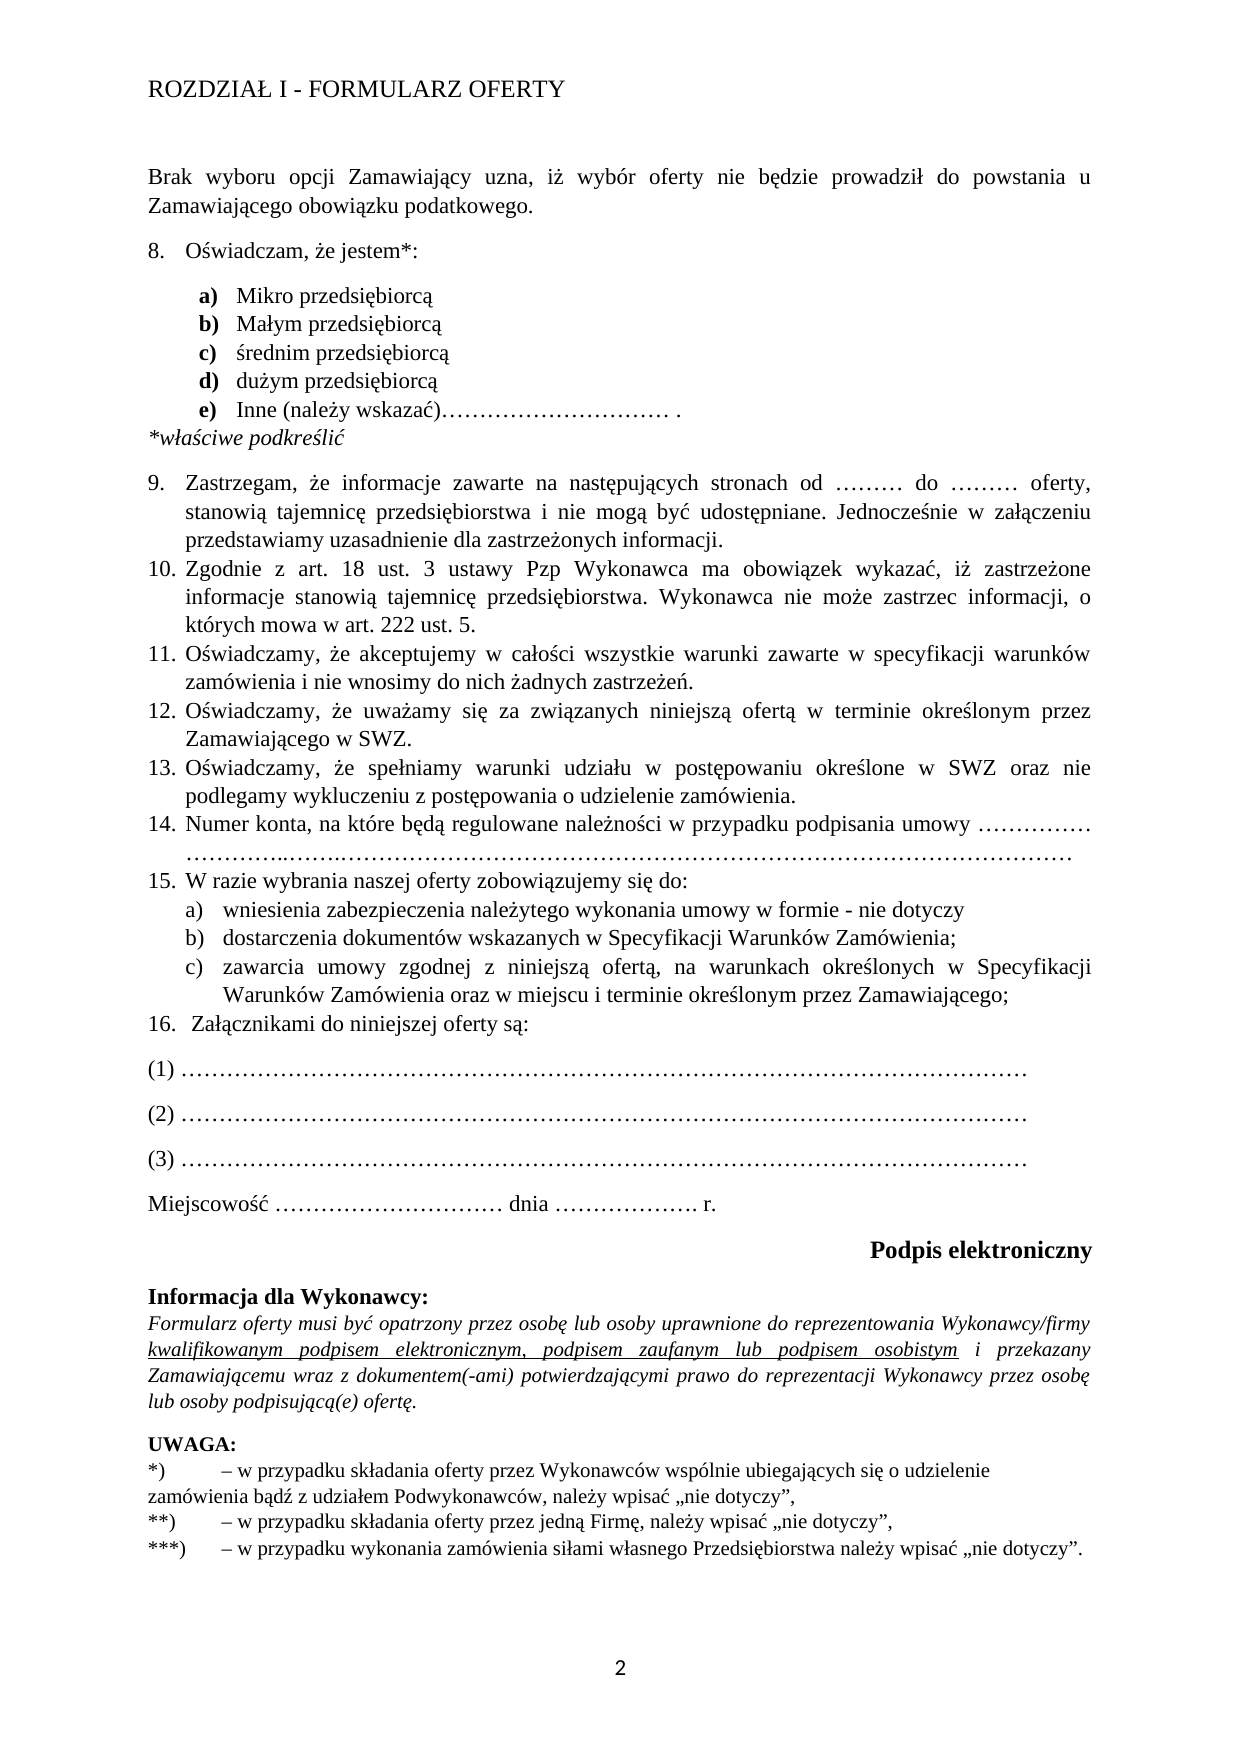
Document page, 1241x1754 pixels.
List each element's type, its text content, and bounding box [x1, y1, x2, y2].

text Brak wyboru opcji Zamawiający uzna, iż wybór oferty nie będzie prowadził do powstania u Zamawiającego obowiązku podatkowego. [148, 163, 1093, 218]
list wniesienia zabezpieczenia należytego wykonania umowy w formie - nie dotyczy [185, 896, 1093, 922]
list Zastrzegam, że informacje zawarte na następujących stronach od ……… do ……… oferty, stanowią tajemnicę przedsiębiorstwa i nie mogą być udostępniane. Jednocześnie w załączeniu przedstawiamy uzasadnienie dla zastrzeżonych informacji. [148, 469, 1093, 552]
list Załącznikami do niniejszej oferty są: [148, 1009, 1093, 1036]
list Małym przedsiębiorcą [199, 310, 1093, 337]
text UWAGA: [148, 1432, 1093, 1456]
list dużym przedsiębiorcą [199, 367, 1093, 394]
list Inne (należy wskazać)………………………… . [199, 396, 1093, 422]
list średnim przedsiębiorcą [199, 339, 1093, 365]
list dostarczenia dokumentów wskazanych w Specyfikacji Warunków Zamówienia; [185, 924, 1093, 951]
list Mikro przedsiębiorcą [199, 282, 1093, 308]
list Oświadczam, że jestem*: [148, 237, 1093, 263]
text Formularz oferty musi być opatrzony przez osobę lub osoby uprawnione do reprezentowania Wykonawcy/firmy kwalifikowanym podpisem elektronicznym, podpisem zaufanym lub podpisem osobistym i przekazany Zamawiającemu wraz z dokumentem(-ami) potwierdzającymi prawo do reprezentacji Wykonawcy przez osobę lub osoby podpisującą(e) ofertę. [148, 1311, 1093, 1413]
text Miejscowość ………………………… dnia ………………. r. [148, 1190, 1093, 1216]
text (2) ………………………………………………………………………………………………… [148, 1100, 1093, 1126]
text *właściwe podkreślić [148, 424, 1093, 451]
list Oświadczamy, że spełniamy warunki udziału w postępowaniu określone w SWZ oraz nie podlegamy wykluczeniu z postępowania o udzielenie zamówienia. [148, 754, 1093, 808]
text **) – w przypadku składania oferty przez jedną Firmę, należy wpisać „nie dotyczy”, [148, 1509, 1093, 1533]
list zawarcia umowy zgodnej z niniejszą ofertą, na warunkach określonych w Specyfikacji Warunków Zamówienia oraz w miejscu i terminie określonym przez Zamawiającego; [185, 953, 1093, 1007]
text *) – w przypadku składania oferty przez Wykonawców wspólnie ubiegających się o udzielenie zamówienia bądź z udziałem Podwykonawców, należy wpisać „nie dotyczy”, [148, 1458, 1093, 1508]
text Podpis elektroniczny [185, 1235, 1093, 1264]
list Oświadczamy, że uważamy się za związanych niniejszą ofertą w terminie określonym przez Zamawiającego w SWZ. [148, 697, 1093, 752]
text ***) – w przypadku wykonania zamówienia siłami własnego Przedsiębiorstwa należy wpisać „nie dotyczy”. [148, 1535, 1093, 1559]
list W razie wybrania naszej oferty zobowiązujemy się do: [148, 867, 1093, 894]
list Numer konta, na które będą regulowane należności w przypadku podpisania umowy …………… …………..…….…………………………………………………………………………………… [148, 811, 1093, 865]
list Oświadczamy, że akceptujemy w całości wszystkie warunki zawarte w specyfikacji warunków zamówienia i nie wnosimy do nich żadnych zastrzeżeń. [148, 640, 1093, 695]
text (3) ………………………………………………………………………………………………… [148, 1145, 1093, 1171]
text (1) ………………………………………………………………………………………………… [148, 1055, 1093, 1081]
text Informacja dla Wykonawcy: [148, 1283, 1093, 1309]
list Zgodnie z art. 18 ust. 3 ustawy Pzp Wykonawca ma obowiązek wykazać, iż zastrzeżone informacje stanowią tajemnicę przedsiębiorstwa. Wykonawca nie może zastrzec informacji, o których mowa w art. 222 ust. 5. [148, 554, 1093, 638]
